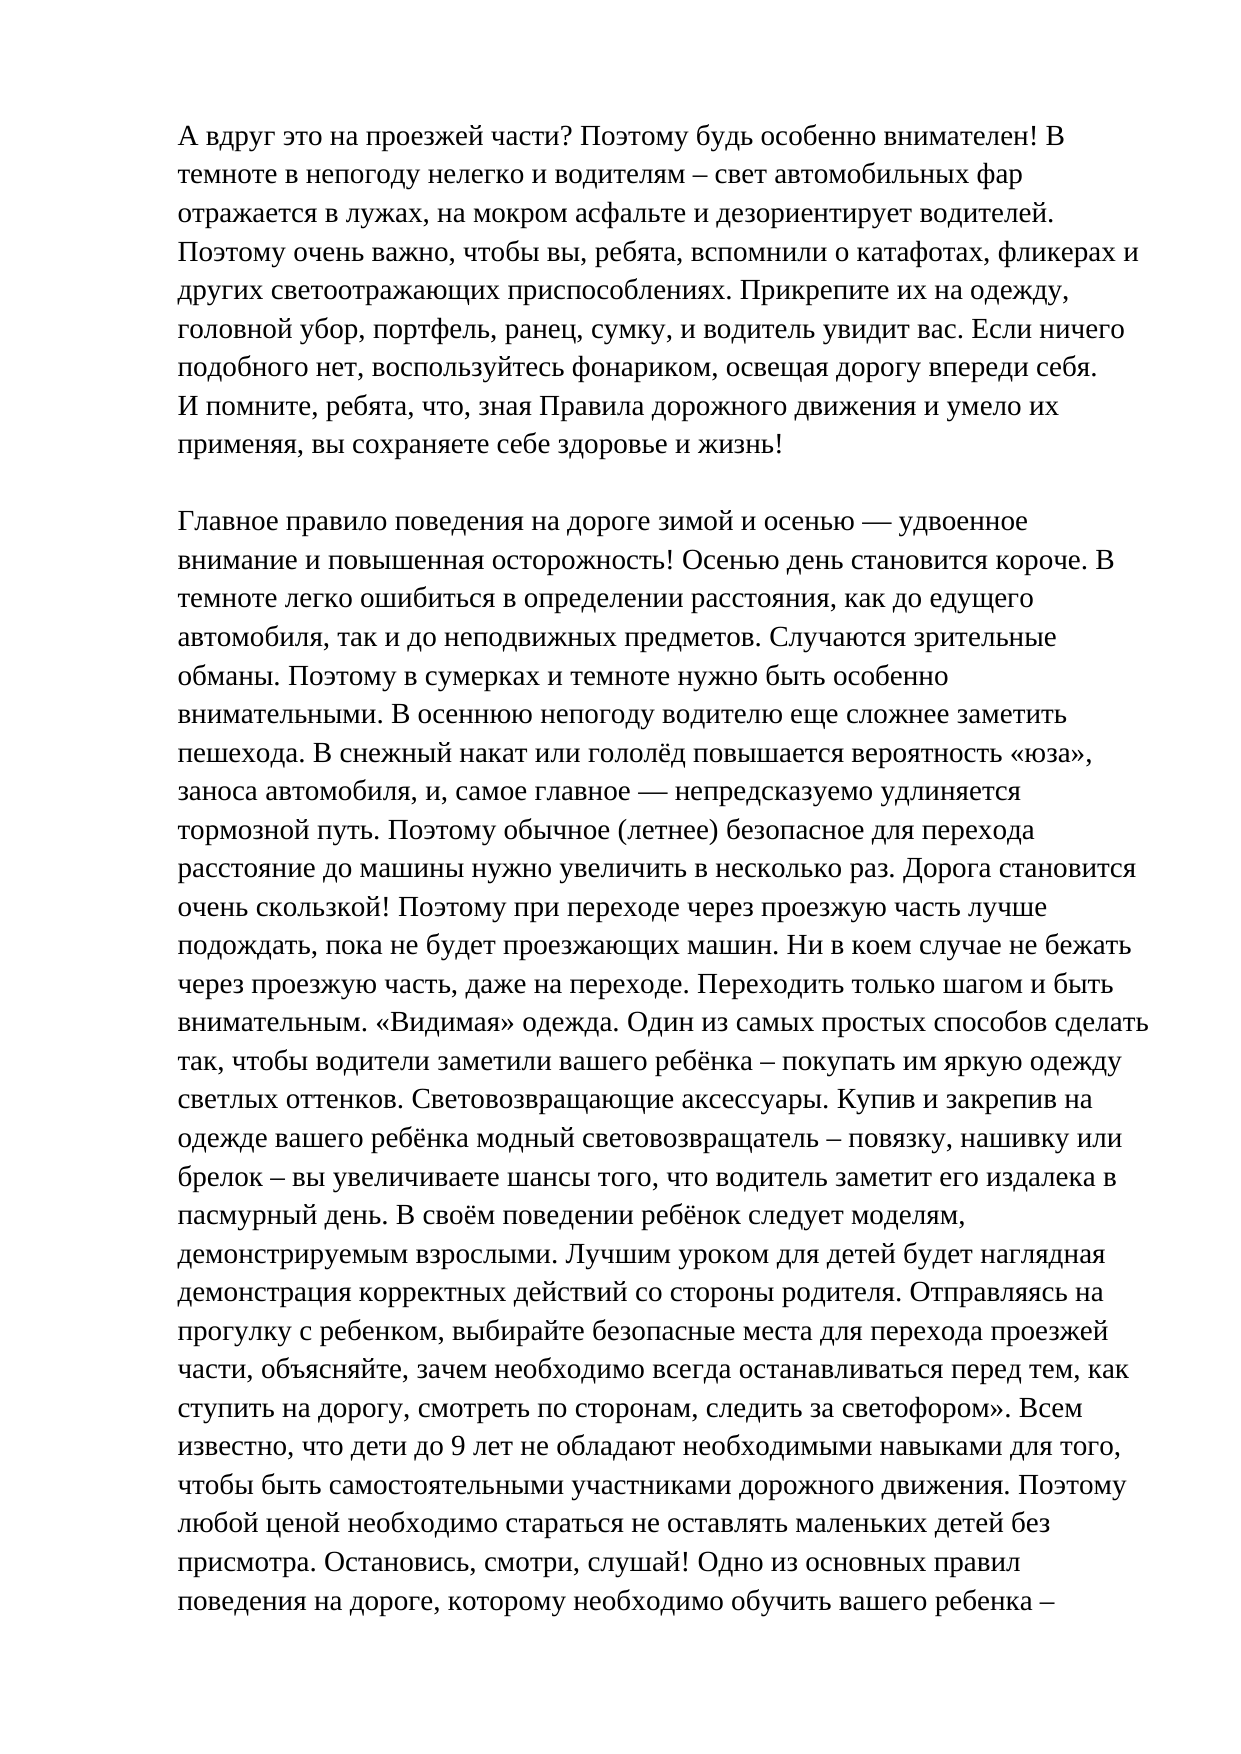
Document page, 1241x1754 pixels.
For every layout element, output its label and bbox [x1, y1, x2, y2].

text [177, 118, 1152, 1616]
